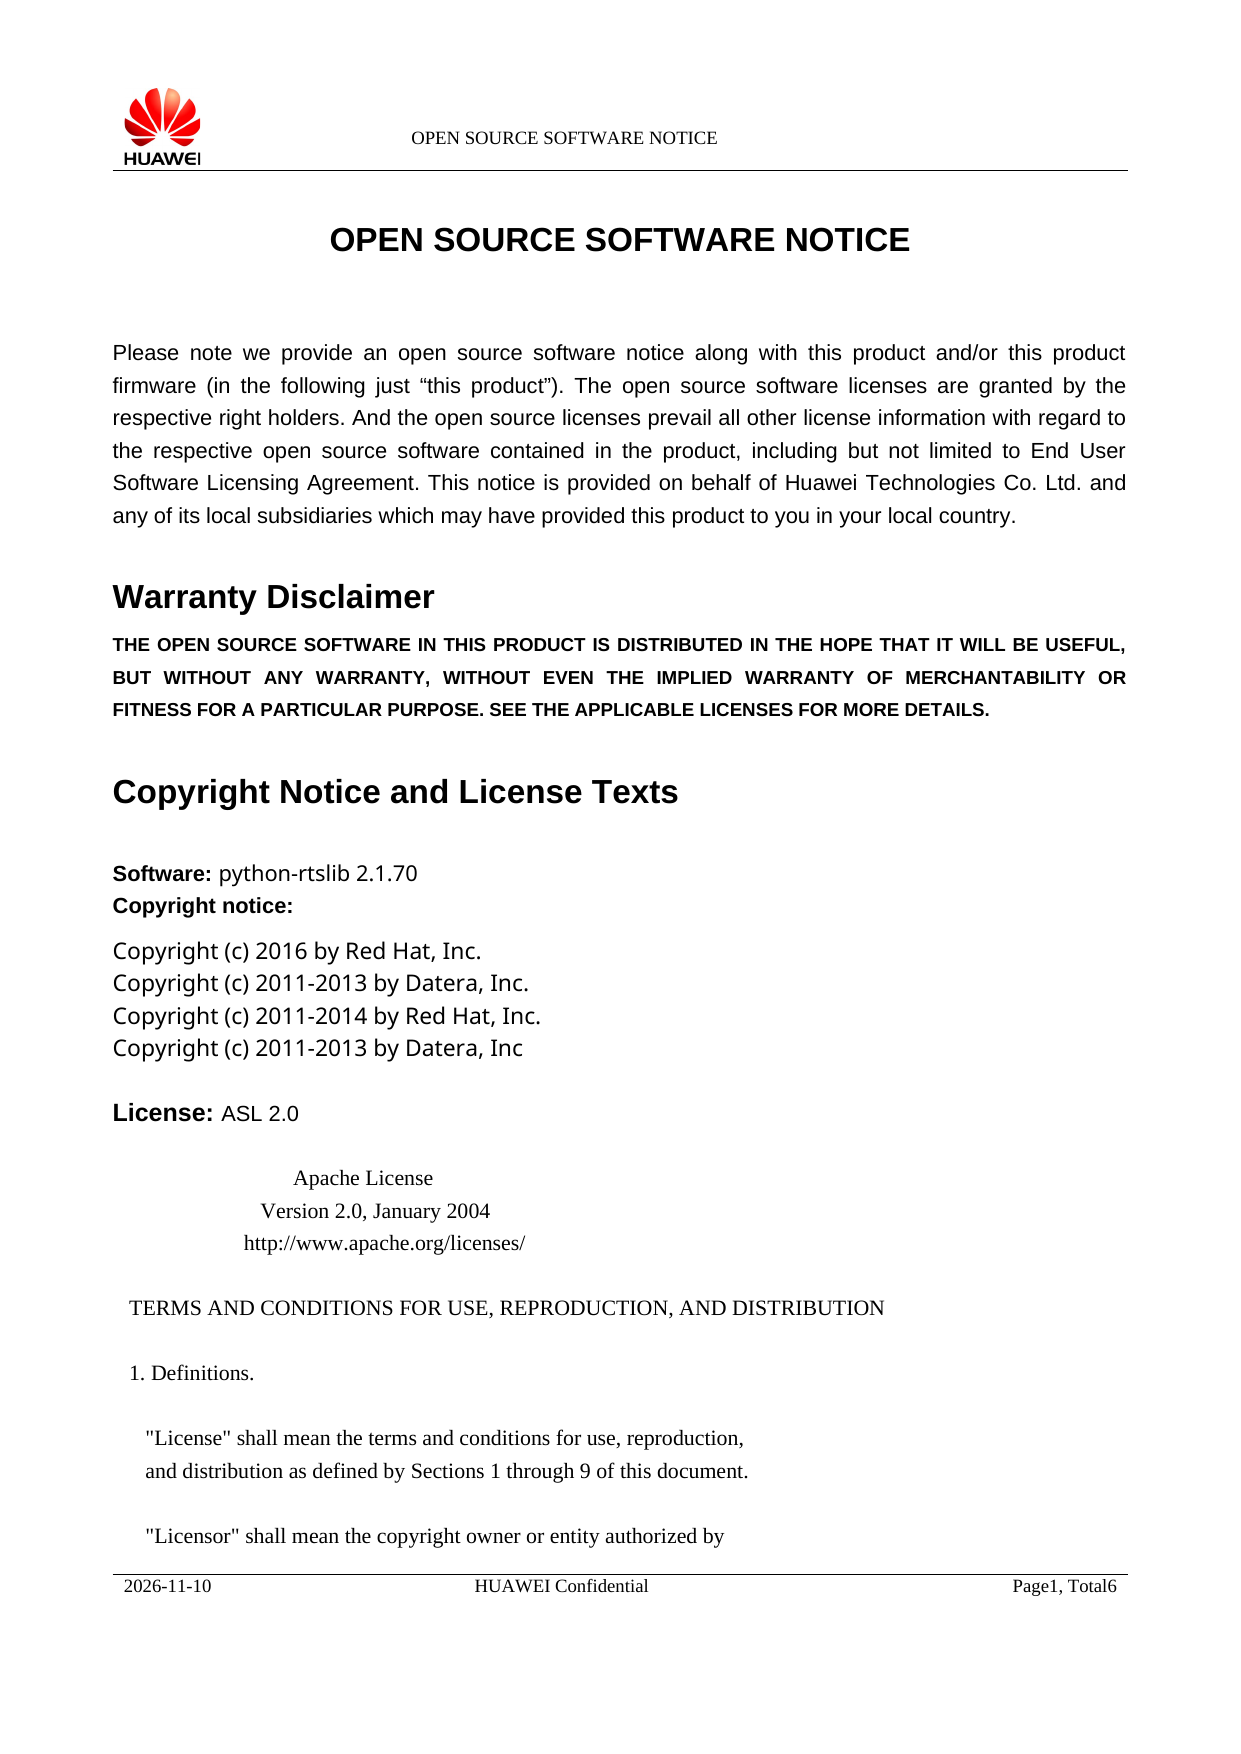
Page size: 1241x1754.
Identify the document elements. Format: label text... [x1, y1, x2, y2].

text Copyright (c) 2016 by Red Hat, Inc. Copyright (c) 2011-2013 by Datera, Inc. Copyright (c) 2011-2014 by Red Hat, Inc. Copyright (c) 2011-2013 by Datera, Inc [112, 934, 1128, 1096]
text The open source software in this product is distributed in the hope that it will be useful, but WITHOUT ANY WARRANTY, without even the implied warranty of MERCHANTABILITY or FITNESS FOR A PARTICULAR PURPOSE. See the applicable licenses for more details. [112, 629, 1128, 726]
picture [124, 88, 201, 165]
text Copyright Notice and License Texts [112, 759, 1128, 824]
text OPEN SOURCE SOFTWARE NOTICE [112, 206, 1128, 271]
text Warranty Disclaimer [112, 564, 1128, 629]
text Copyright notice: [112, 889, 1128, 921]
title Software: python-rtslib 2.1.70 [112, 856, 1128, 889]
text Please note we provide an open source software notice along with this product and/or this product firmware (in the following just “this product”). The open source software licenses are granted by the respective right holders. And the open source licenses prevail all other license information with regard to the respective open source software contained in the product, including but not limited to End User Software Licensing Agreement. This notice is provided on behalf of Huawei Technologies Co. Ltd. and any of its local subsidiaries which may have provided this product to you in your local country. [112, 336, 1128, 531]
text License: ASL 2.0 [112, 1096, 1128, 1129]
